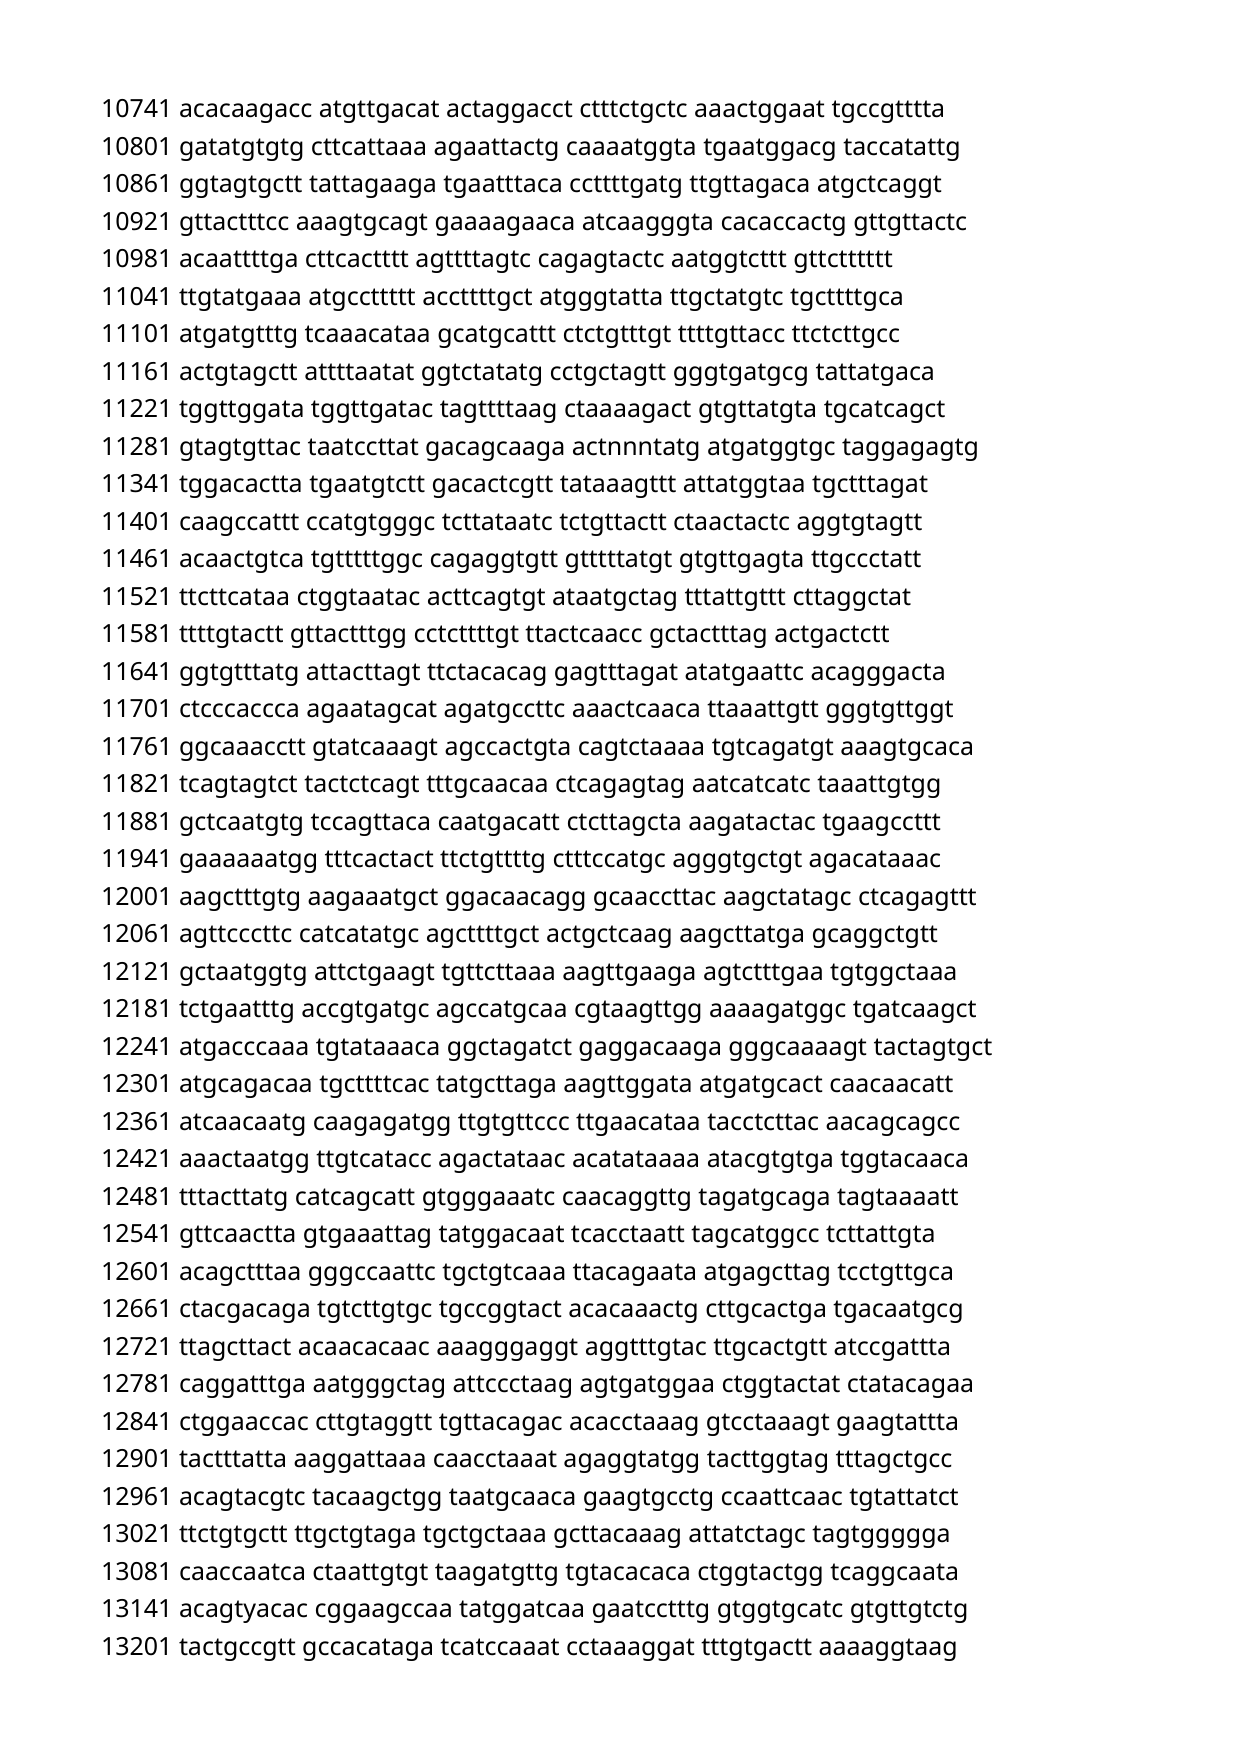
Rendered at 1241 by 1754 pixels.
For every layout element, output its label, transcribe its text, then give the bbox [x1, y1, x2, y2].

text 10801 gatatgtgtg cttcattaaa agaattactg caaaatggta tgaatggacg taccatattg [75, 127, 1165, 164]
text 12061 agttcccttc catcatatgc agcttttgct actgctcaag aagcttatga gcaggctgtt [75, 914, 1165, 952]
text 11881 gctcaatgtg tccagttaca caatgacatt ctcttagcta aagatactac tgaagccttt [75, 802, 1165, 839]
text 13201 tactgccgtt gccacataga tcatccaaat cctaaaggat tttgtgactt aaaaggtaag [75, 1627, 1165, 1664]
text 12301 atgcagacaa tgcttttcac tatgcttaga aagttggata atgatgcact caacaacatt [75, 1064, 1165, 1102]
text 11461 acaactgtca tgtttttggc cagaggtgtt gtttttatgt gtgttgagta ttgccctatt [75, 539, 1165, 577]
text 12721 ttagcttact acaacacaac aaagggaggt aggtttgtac ttgcactgtt atccgattta [75, 1327, 1165, 1364]
text 11821 tcagtagtct tactctcagt tttgcaacaa ctcagagtag aatcatcatc taaattgtgg [75, 764, 1165, 802]
text 12541 gttcaactta gtgaaattag tatggacaat tcacctaatt tagcatggcc tcttattgta [75, 1214, 1165, 1252]
text 12961 acagtacgtc tacaagctgg taatgcaaca gaagtgcctg ccaattcaac tgtattatct [75, 1477, 1165, 1514]
text 11341 tggacactta tgaatgtctt gacactcgtt tataaagttt attatggtaa tgctttagat [75, 464, 1165, 502]
text 12001 aagctttgtg aagaaatgct ggacaacagg gcaaccttac aagctatagc ctcagagttt [75, 877, 1165, 914]
text 13081 caaccaatca ctaattgtgt taagatgttg tgtacacaca ctggtactgg tcaggcaata [75, 1552, 1165, 1589]
text 10921 gttactttcc aaagtgcagt gaaaagaaca atcaagggta cacaccactg gttgttactc [75, 202, 1165, 239]
text 12661 ctacgacaga tgtcttgtgc tgccggtact acacaaactg cttgcactga tgacaatgcg [75, 1289, 1165, 1327]
text 13021 ttctgtgctt ttgctgtaga tgctgctaaa gcttacaaag attatctagc tagtggggga [75, 1514, 1165, 1552]
text 11641 ggtgtttatg attacttagt ttctacacag gagtttagat atatgaattc acagggacta [75, 652, 1165, 689]
text 13141 acagtyacac cggaagccaa tatggatcaa gaatcctttg gtggtgcatc gtgttgtctg [75, 1589, 1165, 1627]
text 10861 ggtagtgctt tattagaaga tgaatttaca ccttttgatg ttgttagaca atgctcaggt [75, 164, 1165, 202]
text 12181 tctgaatttg accgtgatgc agccatgcaa cgtaagttgg aaaagatggc tgatcaagct [75, 989, 1165, 1027]
text 11101 atgatgtttg tcaaacataa gcatgcattt ctctgtttgt ttttgttacc ttctcttgcc [75, 314, 1165, 352]
text 12781 caggatttga aatgggctag attccctaag agtgatggaa ctggtactat ctatacagaa [75, 1364, 1165, 1402]
text 12241 atgacccaaa tgtataaaca ggctagatct gaggacaaga gggcaaaagt tactagtgct [75, 1027, 1165, 1064]
text 11221 tggttggata tggttgatac tagttttaag ctaaaagact gtgttatgta tgcatcagct [75, 389, 1165, 427]
text 11761 ggcaaacctt gtatcaaagt agccactgta cagtctaaaa tgtcagatgt aaagtgcaca [75, 727, 1165, 764]
text 11161 actgtagctt attttaatat ggtctatatg cctgctagtt gggtgatgcg tattatgaca [75, 352, 1165, 389]
text 12841 ctggaaccac cttgtaggtt tgttacagac acacctaaag gtcctaaagt gaagtattta [75, 1402, 1165, 1439]
text 12121 gctaatggtg attctgaagt tgttcttaaa aagttgaaga agtctttgaa tgtggctaaa [75, 952, 1165, 989]
text 10741 acacaagacc atgttgacat actaggacct ctttctgctc aaactggaat tgccgtttta [75, 89, 1165, 127]
text 12901 tactttatta aaggattaaa caacctaaat agaggtatgg tacttggtag tttagctgcc [75, 1439, 1165, 1477]
text 10981 acaattttga cttcactttt agttttagtc cagagtactc aatggtcttt gttctttttt [75, 239, 1165, 277]
text 12481 tttacttatg catcagcatt gtgggaaatc caacaggttg tagatgcaga tagtaaaatt [75, 1177, 1165, 1214]
text 12361 atcaacaatg caagagatgg ttgtgttccc ttgaacataa tacctcttac aacagcagcc [75, 1102, 1165, 1139]
text 11401 caagccattt ccatgtgggc tcttataatc tctgttactt ctaactactc aggtgtagtt [75, 502, 1165, 539]
text 11041 ttgtatgaaa atgccttttt accttttgct atgggtatta ttgctatgtc tgcttttgca [75, 277, 1165, 314]
text 11521 ttcttcataa ctggtaatac acttcagtgt ataatgctag tttattgttt cttaggctat [75, 577, 1165, 614]
text 12601 acagctttaa gggccaattc tgctgtcaaa ttacagaata atgagcttag tcctgttgca [75, 1252, 1165, 1289]
text 12421 aaactaatgg ttgtcatacc agactataac acatataaaa atacgtgtga tggtacaaca [75, 1139, 1165, 1177]
text 11281 gtagtgttac taatccttat gacagcaaga actnnntatg atgatggtgc taggagagtg [75, 427, 1165, 464]
text 11941 gaaaaaatgg tttcactact ttctgttttg ctttccatgc agggtgctgt agacataaac [75, 839, 1165, 877]
text 11581 ttttgtactt gttactttgg cctcttttgt ttactcaacc gctactttag actgactctt [75, 614, 1165, 652]
text 11701 ctcccaccca agaatagcat agatgccttc aaactcaaca ttaaattgtt gggtgttggt [75, 689, 1165, 727]
